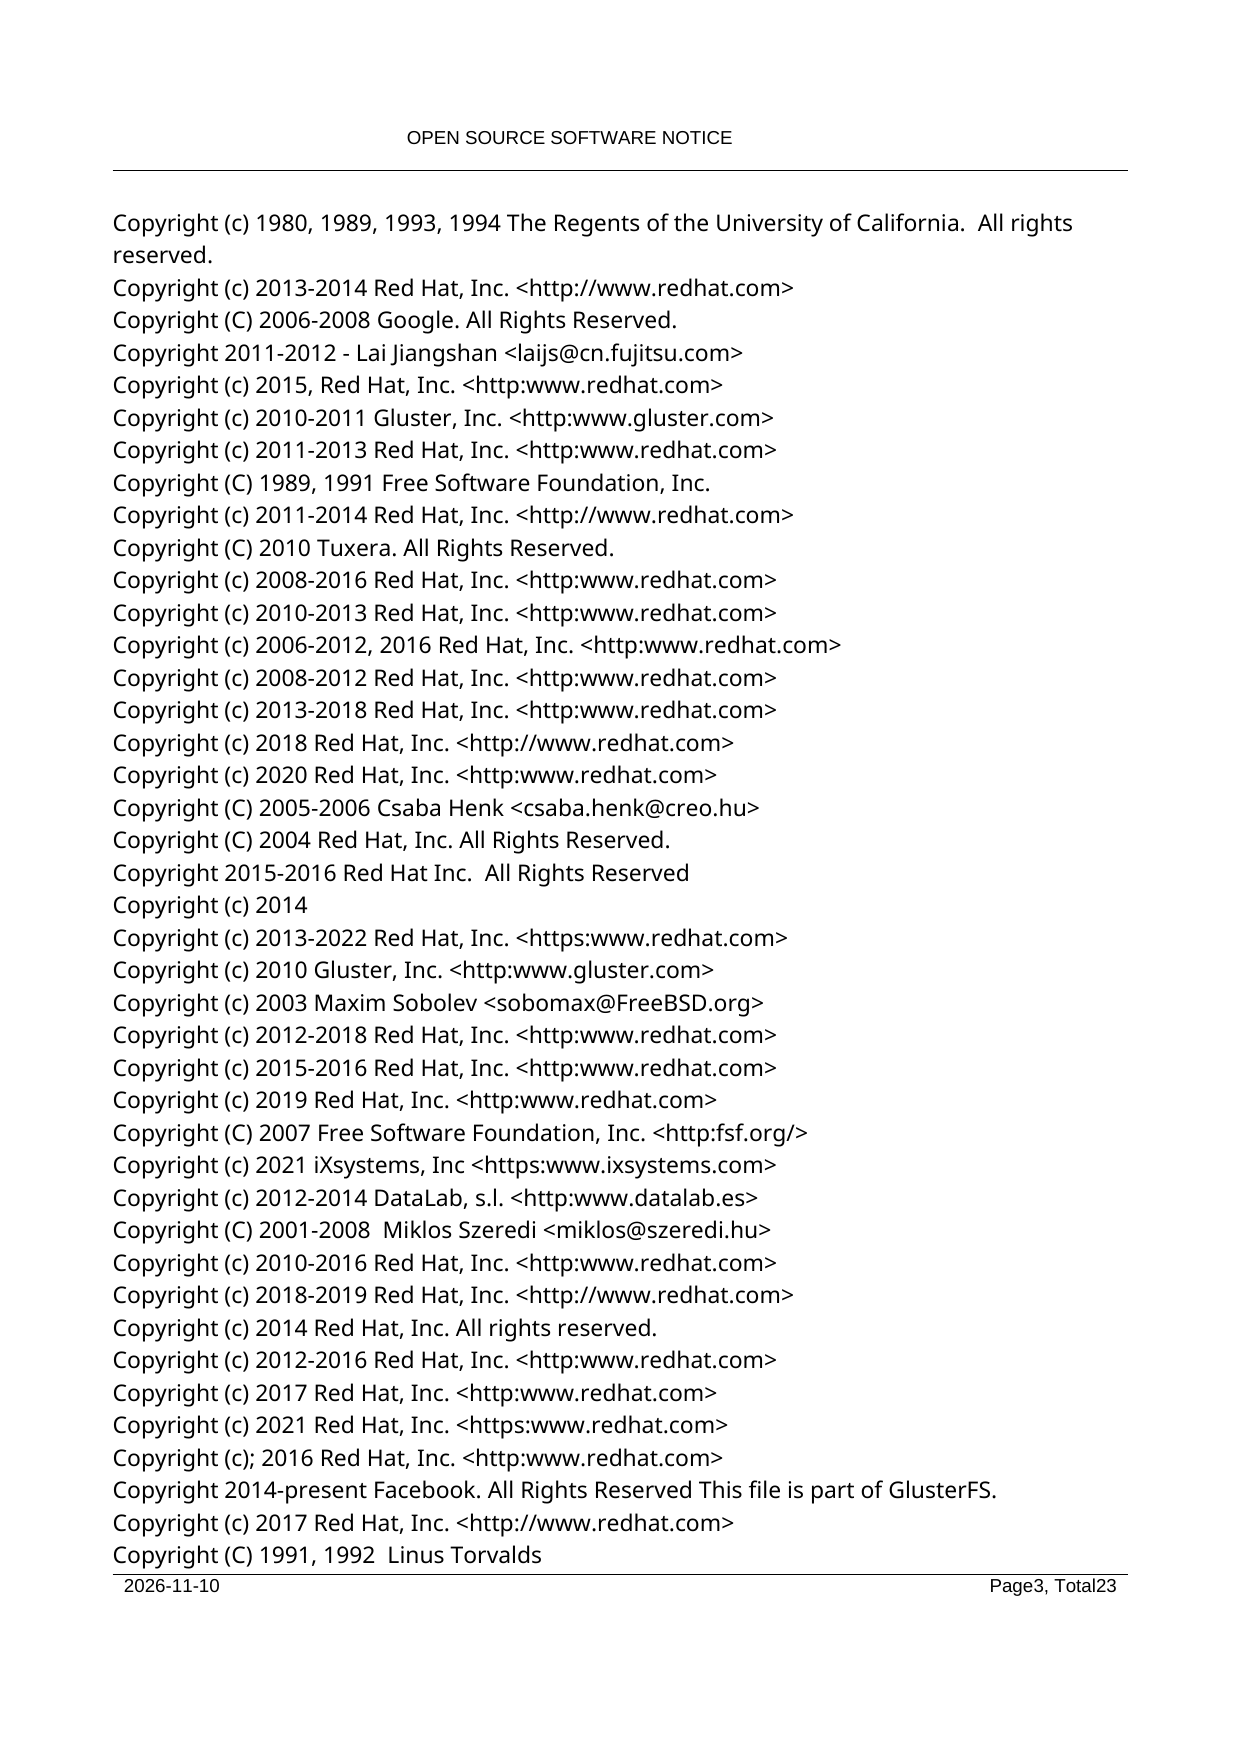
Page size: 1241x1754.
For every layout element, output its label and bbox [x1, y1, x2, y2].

text [112, 206, 1128, 1571]
